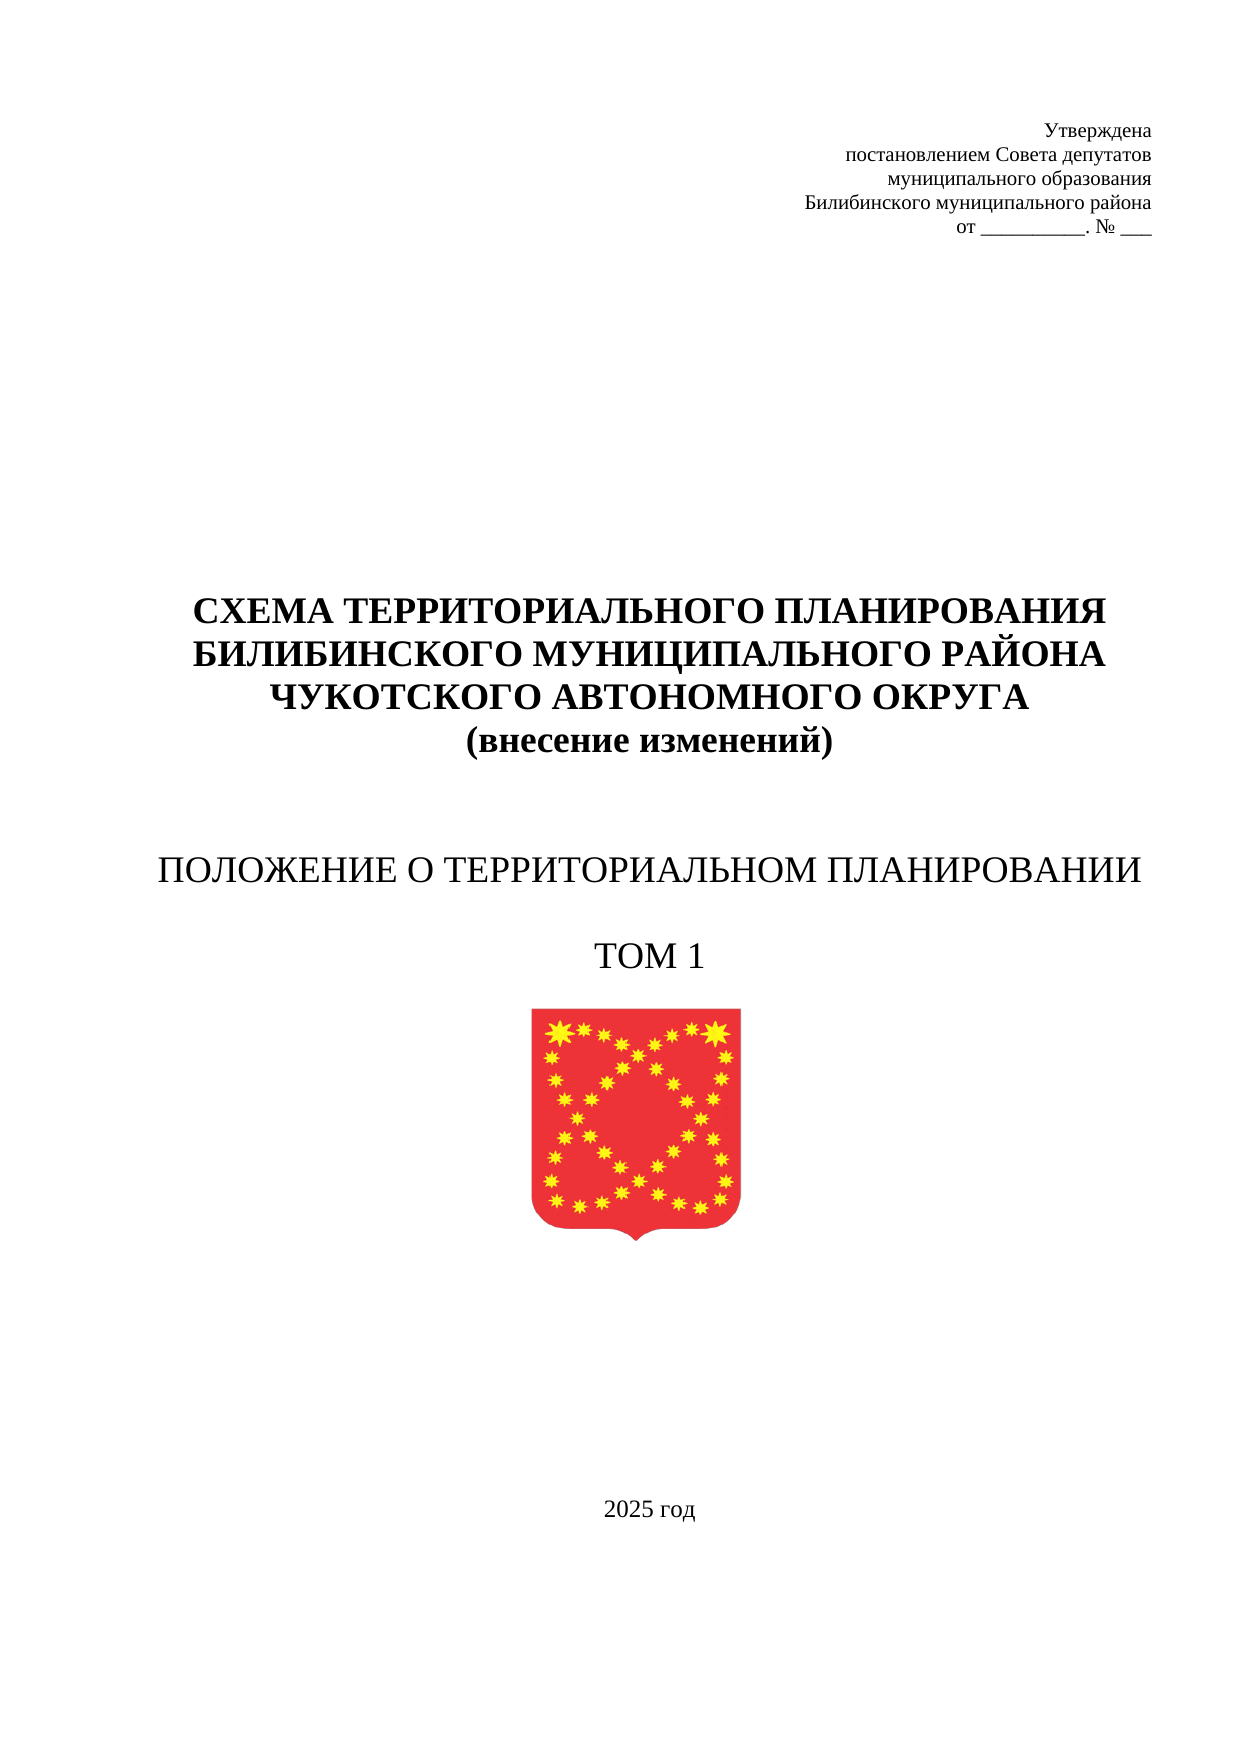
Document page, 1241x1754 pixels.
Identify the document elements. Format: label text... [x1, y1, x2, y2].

text ТОМ 1 [148, 933, 1152, 977]
text (внесение изменений) [148, 718, 1152, 761]
text от __________. № ___ [148, 214, 1152, 238]
text СХЕМА ТЕРРИТОРИАЛЬНОГО ПЛАНИРОВАНИЯ БИЛИБИНСКОГО МУНИЦИПАЛЬНОГО РАЙОНА ЧУКОТСКОГО АВТОНОМНОГО ОКРУГА [148, 588, 1152, 718]
text 2025 год [148, 1494, 1152, 1523]
text Утверждена [148, 118, 1152, 142]
text муниципального образования [148, 166, 1152, 190]
text постановлением Совета депутатов [148, 142, 1152, 166]
text Билибинского муниципального района [148, 190, 1152, 214]
picture [531, 1008, 742, 1241]
text ПОЛОЖЕНИЕ О ТЕРРИТОРИАЛЬНОМ ПЛАНИРОВАНИИ [148, 847, 1152, 890]
